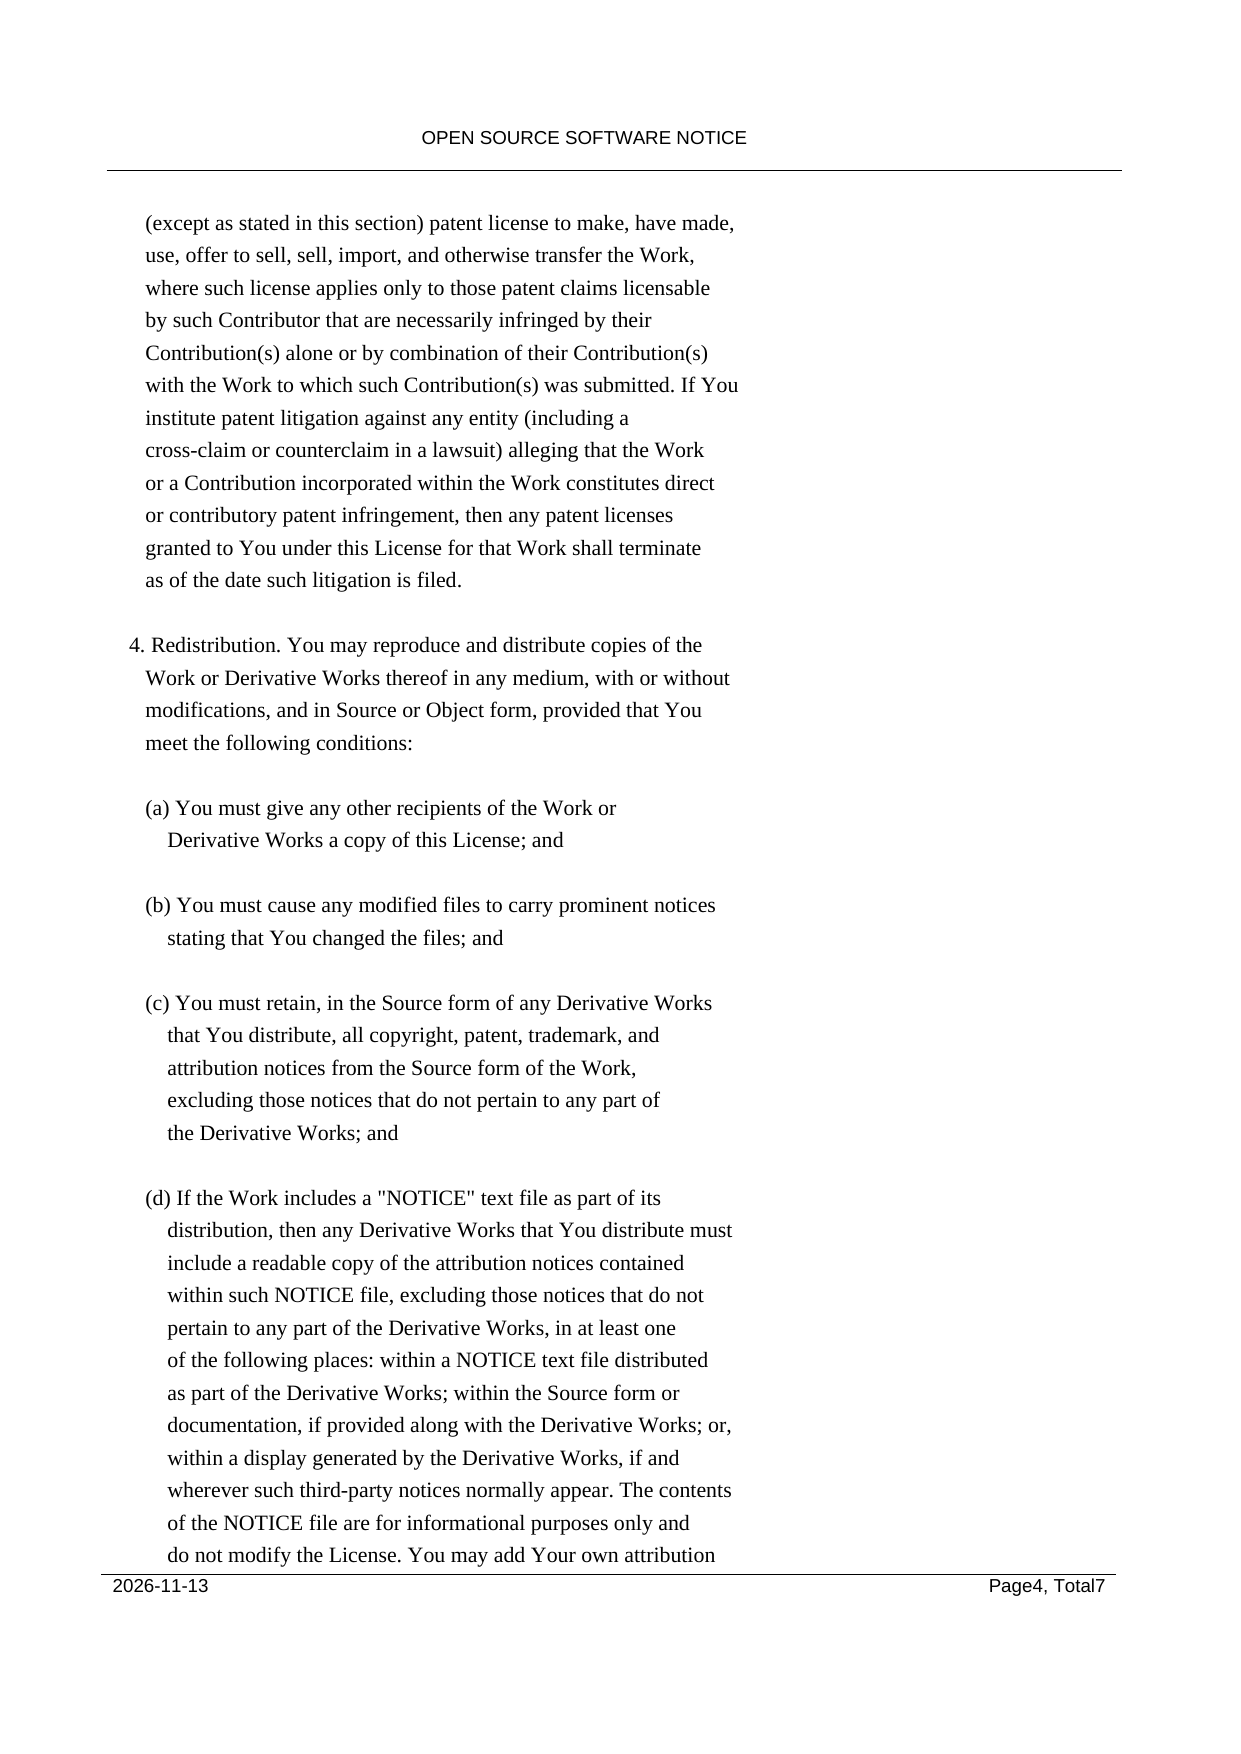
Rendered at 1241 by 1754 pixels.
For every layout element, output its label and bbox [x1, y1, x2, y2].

text [112, 206, 1128, 1571]
